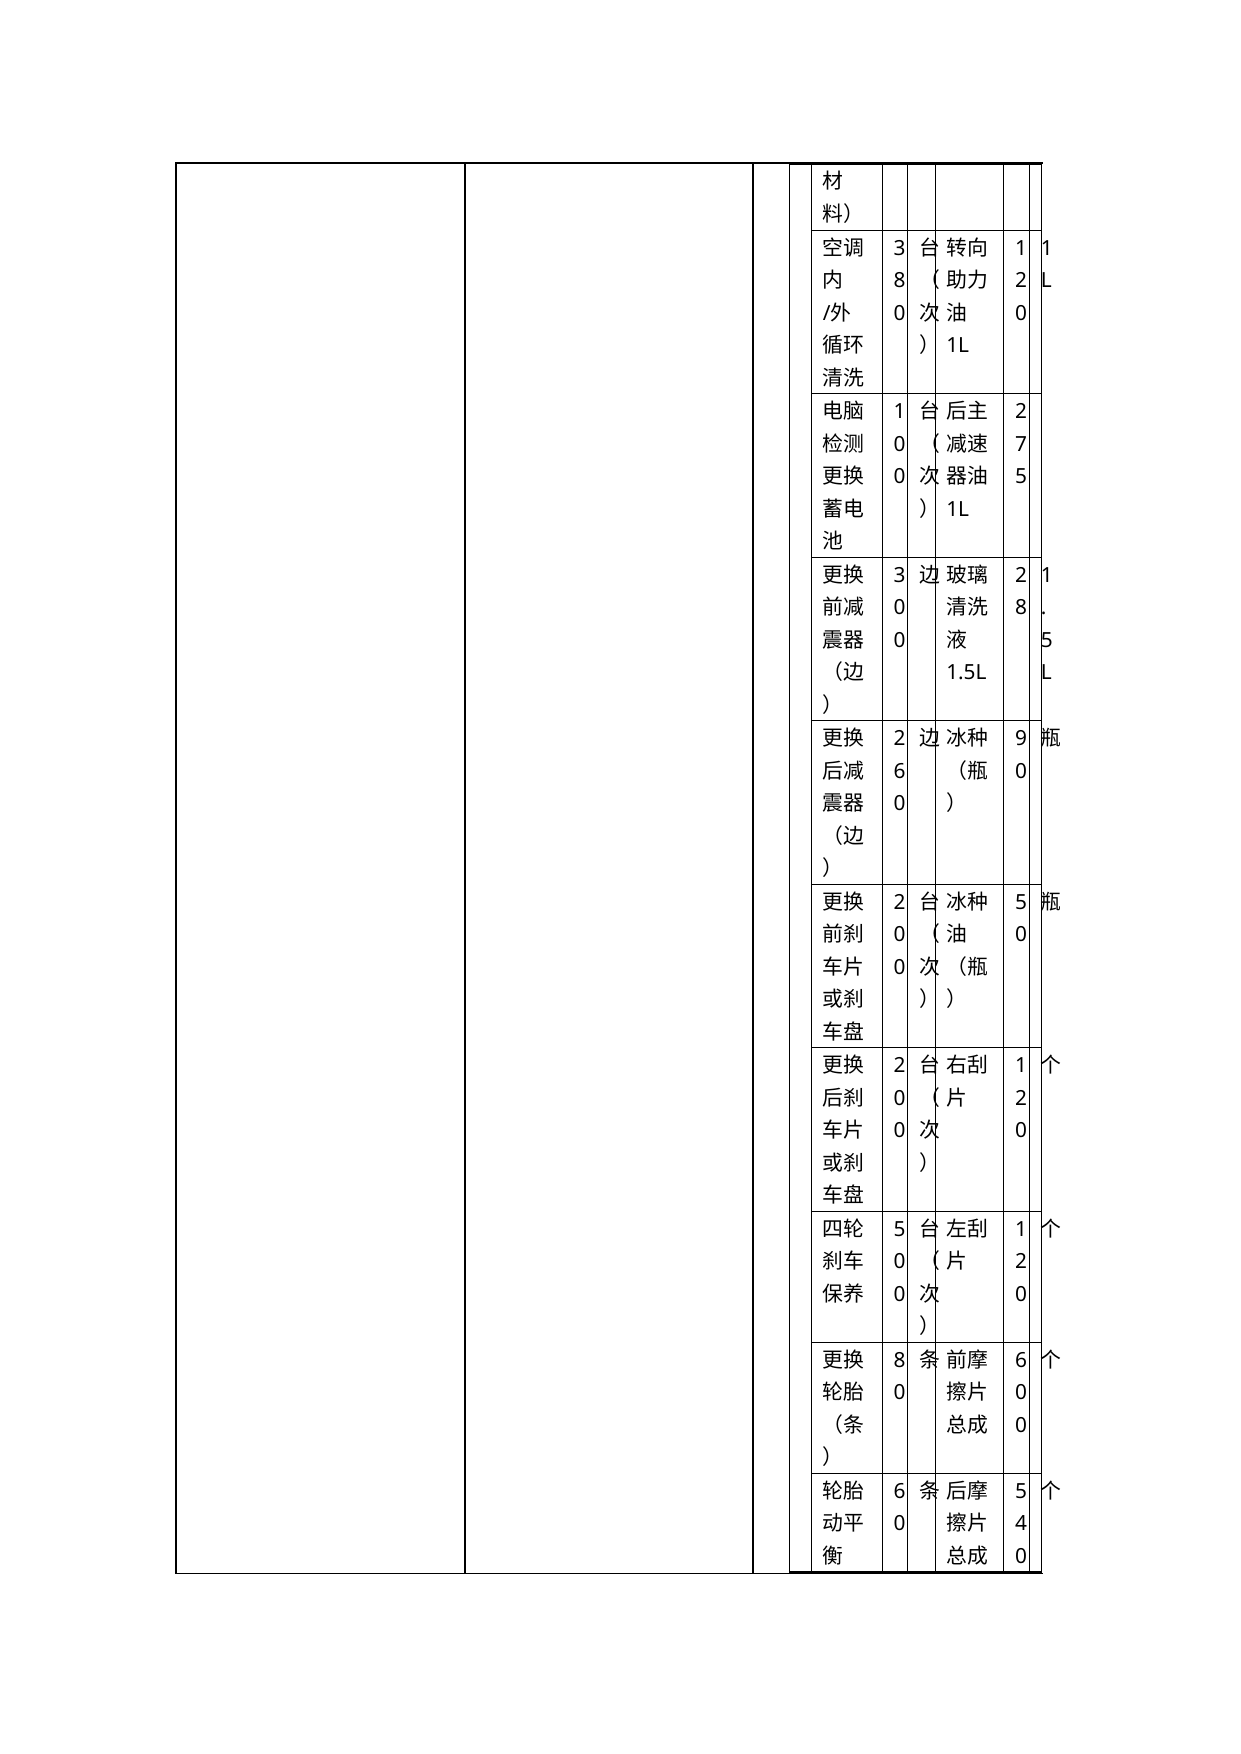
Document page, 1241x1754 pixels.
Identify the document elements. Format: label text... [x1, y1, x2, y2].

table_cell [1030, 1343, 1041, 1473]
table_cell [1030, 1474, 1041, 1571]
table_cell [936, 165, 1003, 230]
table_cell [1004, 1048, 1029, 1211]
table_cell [936, 231, 1003, 393]
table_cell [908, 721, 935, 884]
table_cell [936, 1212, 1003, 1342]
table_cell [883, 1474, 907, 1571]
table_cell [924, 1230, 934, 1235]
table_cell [812, 231, 882, 393]
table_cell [790, 165, 811, 1571]
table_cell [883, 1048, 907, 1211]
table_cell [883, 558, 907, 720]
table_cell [754, 164, 789, 1572]
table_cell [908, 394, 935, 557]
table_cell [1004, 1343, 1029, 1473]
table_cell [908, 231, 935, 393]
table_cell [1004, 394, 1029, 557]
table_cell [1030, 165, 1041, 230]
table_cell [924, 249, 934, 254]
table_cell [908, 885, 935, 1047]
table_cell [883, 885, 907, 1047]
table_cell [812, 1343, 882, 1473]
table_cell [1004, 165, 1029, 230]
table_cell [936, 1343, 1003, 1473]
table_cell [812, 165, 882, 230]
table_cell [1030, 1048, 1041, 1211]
table_cell ★ [177, 164, 464, 1572]
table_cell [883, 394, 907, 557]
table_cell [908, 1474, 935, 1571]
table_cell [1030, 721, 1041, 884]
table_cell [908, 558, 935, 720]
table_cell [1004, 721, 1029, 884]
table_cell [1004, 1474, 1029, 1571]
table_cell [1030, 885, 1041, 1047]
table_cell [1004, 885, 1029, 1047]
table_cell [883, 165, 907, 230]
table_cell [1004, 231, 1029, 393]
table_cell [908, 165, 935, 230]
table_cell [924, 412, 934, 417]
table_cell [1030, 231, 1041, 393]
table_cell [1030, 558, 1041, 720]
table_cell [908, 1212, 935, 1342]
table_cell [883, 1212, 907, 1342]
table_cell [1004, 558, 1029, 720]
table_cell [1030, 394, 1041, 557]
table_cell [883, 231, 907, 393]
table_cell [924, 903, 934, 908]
table_cell 1 [466, 164, 752, 1572]
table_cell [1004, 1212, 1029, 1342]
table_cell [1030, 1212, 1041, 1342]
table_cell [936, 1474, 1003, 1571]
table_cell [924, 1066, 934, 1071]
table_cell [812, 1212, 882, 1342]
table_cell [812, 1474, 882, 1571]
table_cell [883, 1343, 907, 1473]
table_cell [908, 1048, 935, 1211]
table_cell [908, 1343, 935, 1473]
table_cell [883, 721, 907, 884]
